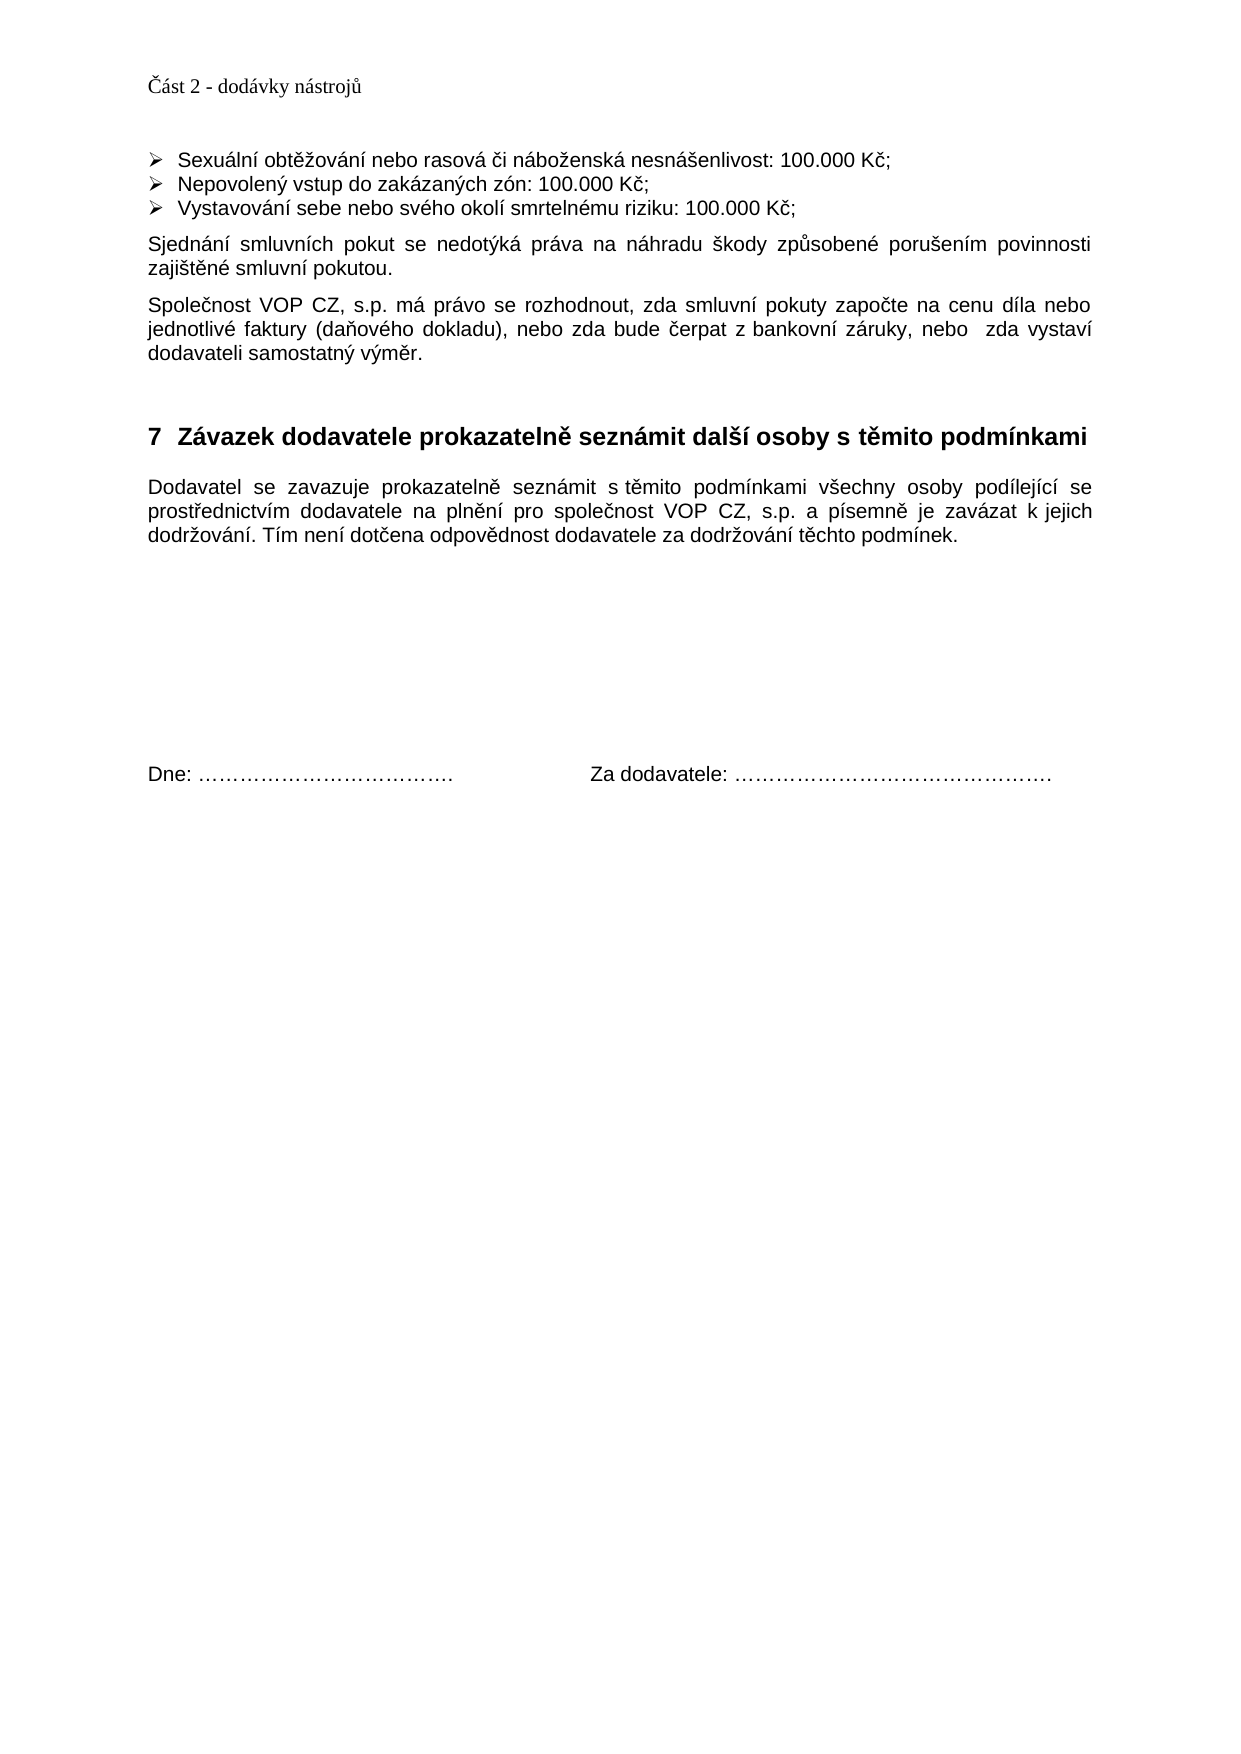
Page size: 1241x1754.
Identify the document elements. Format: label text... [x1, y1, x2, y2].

text Vystavování sebe nebo svého okolí smrtelnému riziku: 100.000 Kč; [148, 196, 1093, 220]
text Sexuální obtěžování nebo rasová či náboženská nesnášenlivost: 100.000 Kč; [148, 148, 1093, 172]
text Společnost VOP CZ, s.p. má právo se rozhodnout, zda smluvní pokuty započte na cenu díla nebo jednotlivé faktury (daňového dokladu), nebo zda bude čerpat z bankovní záruky, nebo zda vystaví dodavateli samostatný výměr. [148, 293, 1093, 364]
text Nepovolený vstup do zakázaných zón: 100.000 Kč; [148, 172, 1093, 196]
subtitle Závazek dodavatele prokazatelně seznámit další osoby s těmito podmínkami [148, 422, 1093, 451]
text Dne: ………………………………. Za dodavatele: ………………………………………. [148, 762, 1093, 786]
text Dodavatel se zavazuje prokazatelně seznámit s těmito podmínkami všechny osoby podílející se prostřednictvím dodavatele na plnění pro společnost VOP CZ, s.p. a písemně je zavázat k jejich dodržování. Tím není dotčena odpovědnost dodavatele za dodržování těchto podmínek. [148, 475, 1093, 547]
text Sjednání smluvních pokut se nedotýká práva na náhradu škody způsobené porušením povinnosti zajištěné smluvní pokutou. [148, 232, 1093, 280]
